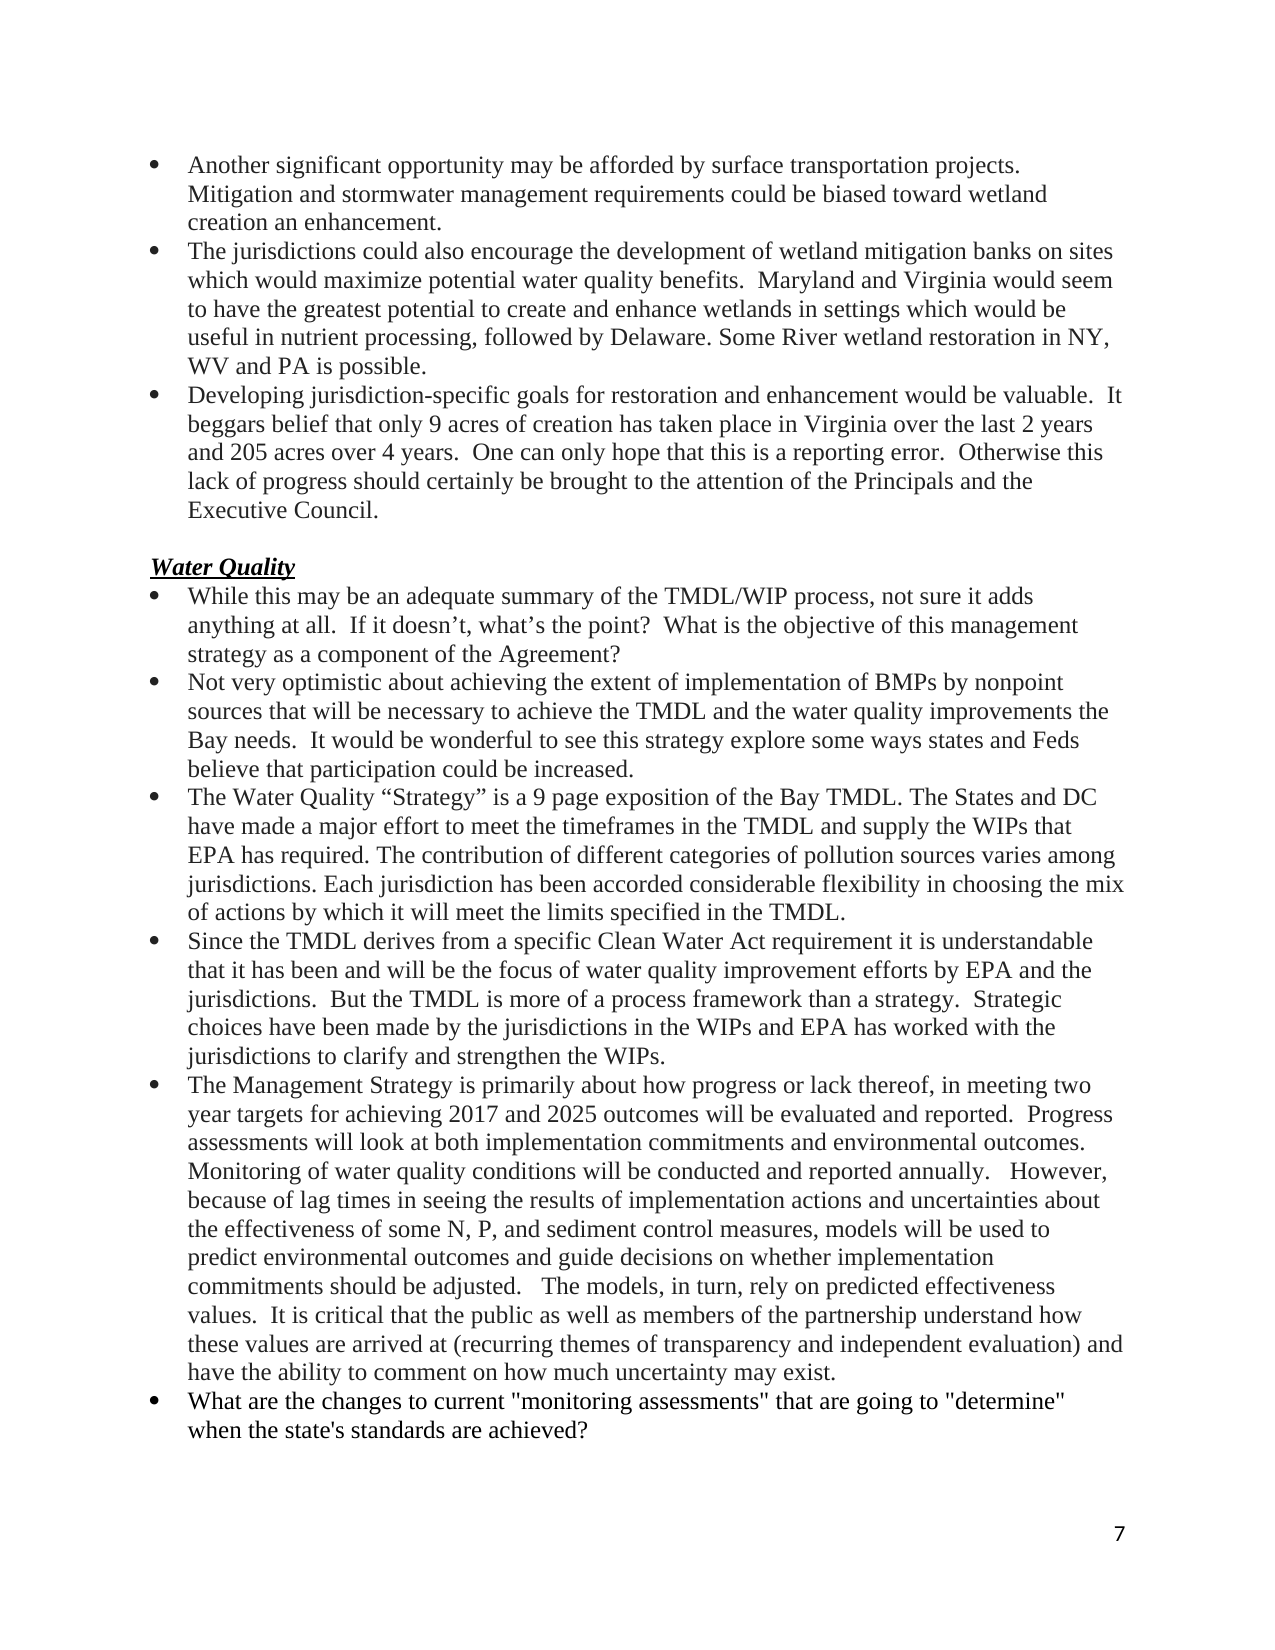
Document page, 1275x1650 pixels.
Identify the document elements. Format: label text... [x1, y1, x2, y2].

list Another significant opportunity may be afforded by surface transportation projects. Mitigation and stormwater management requirements could be biased toward wetland creation an enhancement. [150, 150, 1125, 236]
list The Management Strategy is primarily about how progress or lack thereof, in meeting two year targets for achieving 2017 and 2025 outcomes will be evaluated and reported. Progress assessments will look at both implementation commitments and environmental outcomes. Monitoring of water quality conditions will be conducted and reported annually. However, because of lag times in seeing the results of implementation actions and uncertainties about the effectiveness of some N, P, and sediment control measures, models will be used to predict environmental outcomes and guide decisions on whether implementation commitments should be adjusted. The models, in turn, rely on predicted effectiveness values. It is critical that the public as well as members of the partnership understand how these values are arrived at (recurring themes of transparency and independent evaluation) and have the ability to comment on how much uncertainty may exist. [150, 1070, 1125, 1386]
text Water Quality [150, 552, 1125, 581]
list Not very optimistic about achieving the extent of implementation of BMPs by nonpoint sources that will be necessary to achieve the TMDL and the water quality improvements the Bay needs. It would be wonderful to see this strategy explore some ways states and Feds believe that participation could be increased. [150, 667, 1125, 782]
list While this may be an adequate summary of the TMDL/WIP process, not sure it adds anything at all. If it doesn’t, what’s the point? What is the objective of this management strategy as a component of the Agreement? [150, 581, 1125, 667]
list What are the changes to current "monitoring assessments" that are going to "determine" when the state's standards are achieved? [150, 1386, 1125, 1444]
list Developing jurisdiction-specific goals for restoration and enhancement would be valuable. It beggars belief that only 9 acres of creation has taken place in Virginia over the last 2 years and 205 acres over 4 years. One can only hope that this is a reporting error. Otherwise this lack of progress should certainly be brought to the attention of the Principals and the Executive Council. [150, 380, 1125, 524]
list Since the TMDL derives from a specific Clean Water Act requirement it is understandable that it has been and will be the focus of water quality improvement efforts by EPA and the jurisdictions. But the TMDL is more of a process framework than a strategy. Strategic choices have been made by the jurisdictions in the WIPs and EPA has worked with the jurisdictions to clarify and strengthen the WIPs. [150, 926, 1125, 1070]
list The Water Quality “Strategy” is a 9 page exposition of the Bay TMDL. The States and DC have made a major effort to meet the timeframes in the TMDL and supply the WIPs that EPA has required. The contribution of different categories of pollution sources varies among jurisdictions. Each jurisdiction has been accorded considerable flexibility in choosing the mix of actions by which it will meet the limits specified in the TMDL. [150, 782, 1125, 926]
list The jurisdictions could also encourage the development of wetland mitigation banks on sites which would maximize potential water quality benefits. Maryland and Virginia would seem to have the greatest potential to create and enhance wetlands in settings which would be useful in nutrient processing, followed by Delaware. Some River wetland restoration in NY, WV and PA is possible. [150, 236, 1125, 380]
